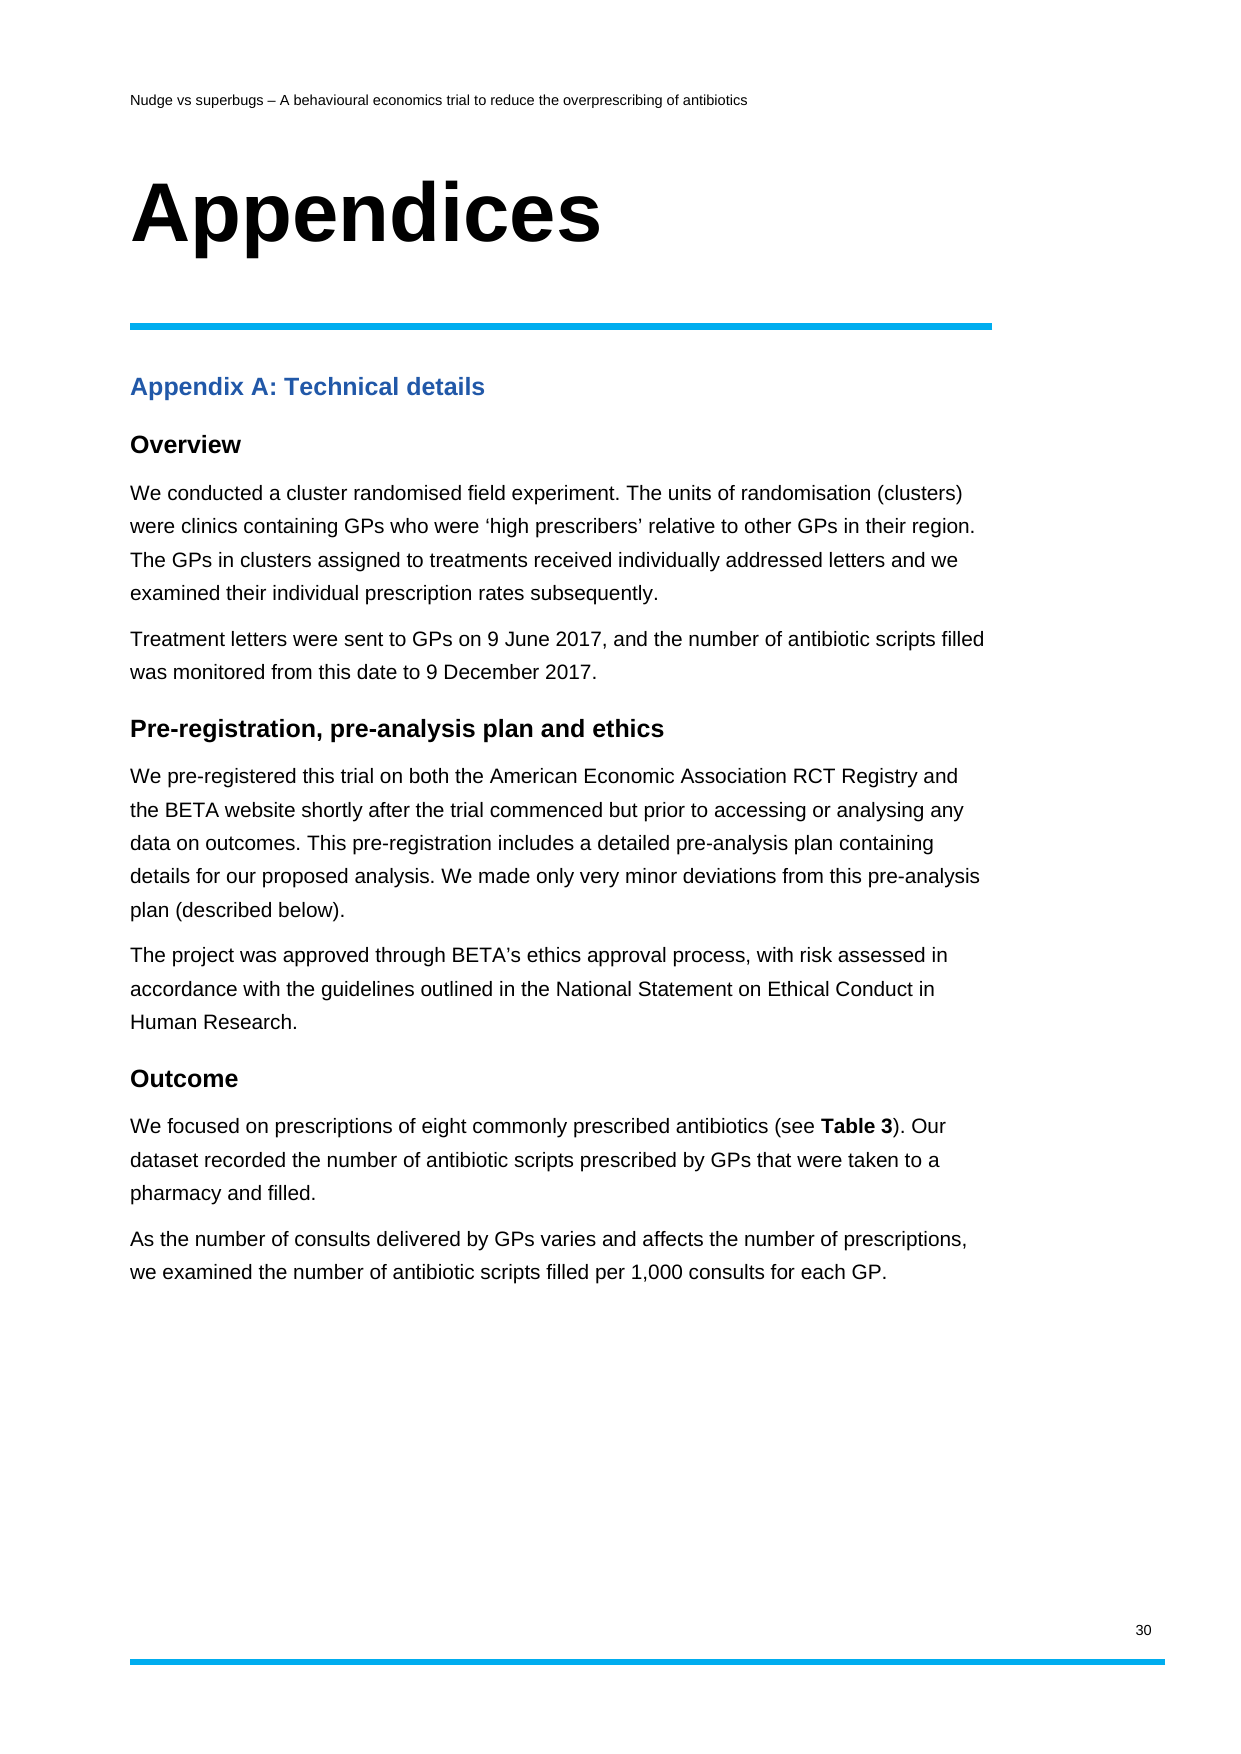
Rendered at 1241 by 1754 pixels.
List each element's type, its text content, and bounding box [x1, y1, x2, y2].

subtitle Pre-registration, pre-analysis plan and ethics [130, 709, 992, 742]
text As the number of consults delivered by GPs varies and affects the number of prescriptions, we examined the number of antibiotic scripts filled per 1,000 consults for each GP. [130, 1217, 992, 1317]
text Treatment letters were sent to GPs on 9 June 2017, and the number of antibiotic scripts filled was monitored from this date to 9 December 2017. [130, 617, 992, 684]
subtitle Overview [130, 426, 992, 459]
text We conducted a cluster randomised field experiment. The units of randomisation (clusters) were clinics containing GPs who were ‘high prescribers’ relative to other GPs in their region. The GPs in clusters assigned to treatments received individually addressed letters and we examined their individual prescription rates subsequently. [130, 471, 992, 605]
subtitle Outcome [130, 1059, 992, 1092]
text We focused on prescriptions of eight commonly prescribed antibiotics (see Table 3). Our dataset recorded the number of antibiotic scripts prescribed by GPs that were taken to a pharmacy and filled. [130, 1105, 992, 1205]
text The project was approved through BETA’s ethics approval process, with risk assessed in accordance with the guidelines outlined in the National Statement on Ethical Conduct in Human Research. [130, 934, 992, 1034]
subtitle Appendices [130, 163, 992, 323]
subtitle Appendix A: Technical details [130, 367, 992, 401]
text We pre-registered this trial on both the American Economic Association RCT Registry and the BETA website shortly after the trial commenced but prior to accessing or analysing any data on outcomes. This pre-registration includes a detailed pre-analysis plan containing details for our proposed analysis. We made only very minor deviations from this pre-analysis plan (described below). [130, 755, 992, 921]
